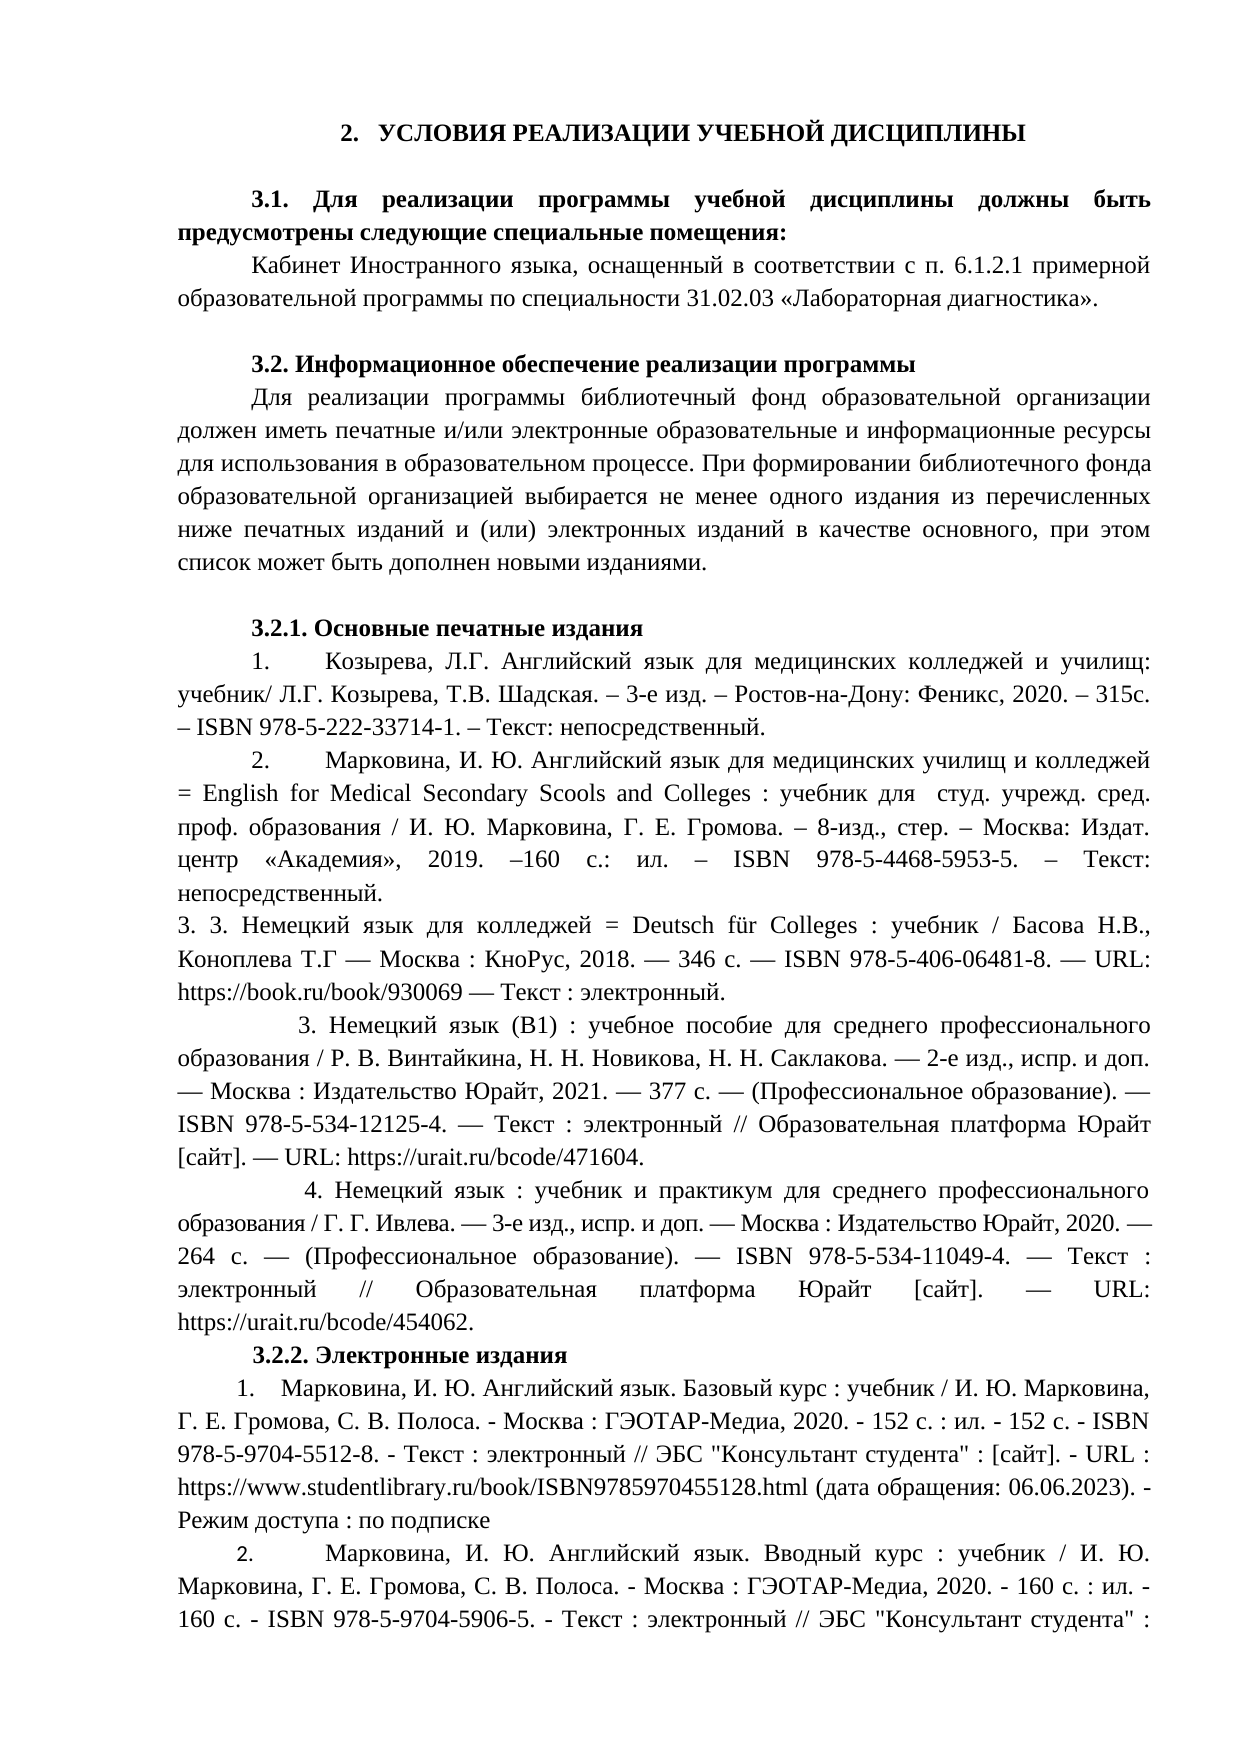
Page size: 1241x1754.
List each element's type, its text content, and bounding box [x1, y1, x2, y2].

text 3.2.2. Электронные издания [177, 1340, 1152, 1369]
text 3.2. Информационное обеспечение реализации программы [177, 349, 1152, 378]
text 3.2.1. Основные печатные издания [177, 613, 1152, 642]
text Для реализации программы библиотечный фонд образовательной организации должен иметь печатные и/или электронные образовательные и информационные ресурсы для использования в образовательном процессе. При формировании библиотечного фонда образовательной организацией выбирается не менее одного издания из перечисленных ниже печатных изданий и (или) электронных изданий в качестве основного, при этом список может быть дополнен новыми изданиями. [177, 382, 1152, 576]
text 4. Немецкий язык : учебник и практикум для среднего профессионального образования / Г. Г. Ивлева. — 3-е изд., испр. и доп. — Москва : Издательство Юрайт, 2020. — 264 с. — (Профессиональное образование). — ISBN 978-5-534-11049-4. — Текст : электронный // Образовательная платформа Юрайт [сайт]. — URL: https://urait.ru/bcode/454062. [177, 1175, 1152, 1336]
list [177, 1538, 1152, 1633]
text 3. 3. Немецкий язык для колледжей = Deutsch für Colleges : учебник / Басова Н.В., Коноплева Т.Г — Москва : КноРус, 2018. — 346 с. — ISBN 978-5-406-06481-8. — URL: https://book.ru/book/930069 — Текст : электронный. [177, 911, 1152, 1005]
list УСЛОВИЯ РЕАЛИЗАЦИИ УЧЕБНОЙ ДИСЦИПЛИНЫ [215, 118, 1152, 147]
list Марковина, И. Ю. Английский язык. Базовый курс : учебник / И. Ю. Марковина, Г. Е. Громова, С. В. Полоса. - Москва : ГЭОТАР-Медиа, 2020. - 152 с. : ил. - 152 с. - ISBN 978-5-9704-5512-8. - Текст : электронный // ЭБС "Консультант студента" : [сайт]. - URL : https://www.studentlibrary.ru/book/ISBN9785970455128.html (дата обращения: 06.06.2023). - Режим доступа : по подписке [177, 1373, 1152, 1534]
text 3.1. Для реализации программы учебной дисциплины должны быть предусмотрены следующие специальные помещения: [177, 184, 1152, 246]
text 3. Немецкий язык (B1) : учебное пособие для среднего профессионального образования / Р. В. Винтайкина, Н. Н. Новикова, Н. Н. Саклакова. — 2-е изд., испр. и доп. — Москва : Издательство Юрайт, 2021. — 377 с. — (Профессиональное образование). — ISBN 978-5-534-12125-4. — Текст : электронный // Образовательная платформа Юрайт [сайт]. — URL: https://urait.ru/bcode/471604. [177, 1010, 1152, 1171]
text 2. Марковина, И. Ю. Английский язык для медицинских училищ и колледжей = English for Medical Secondary Scools and Colleges : учебник для студ. учрежд. сред. проф. образования / И. Ю. Марковина, Г. Е. Громова. – 8-изд., стер. – Москва: Издат. центр «Академия», 2019. –160 с.: ил. – ISBN 978-5-4468-5953-5. – Текст: непосредственный. [177, 746, 1152, 906]
text 1. Козырева, Л.Г. Английский язык для медицинских колледжей и училищ: учебник/ Л.Г. Козырева, Т.В. Шадская. – 3-е изд. – Ростов-на-Дону: Феникс, 2020. – 315с. – ISBN 978-5-222-33714-1. – Текст: непосредственный. [177, 646, 1152, 741]
text Кабинет Иностранного языка, оснащенный в соответствии с п. 6.1.2.1 примерной образовательной программы по специальности 31.02.03 «Лабораторная диагностика». [177, 250, 1152, 312]
